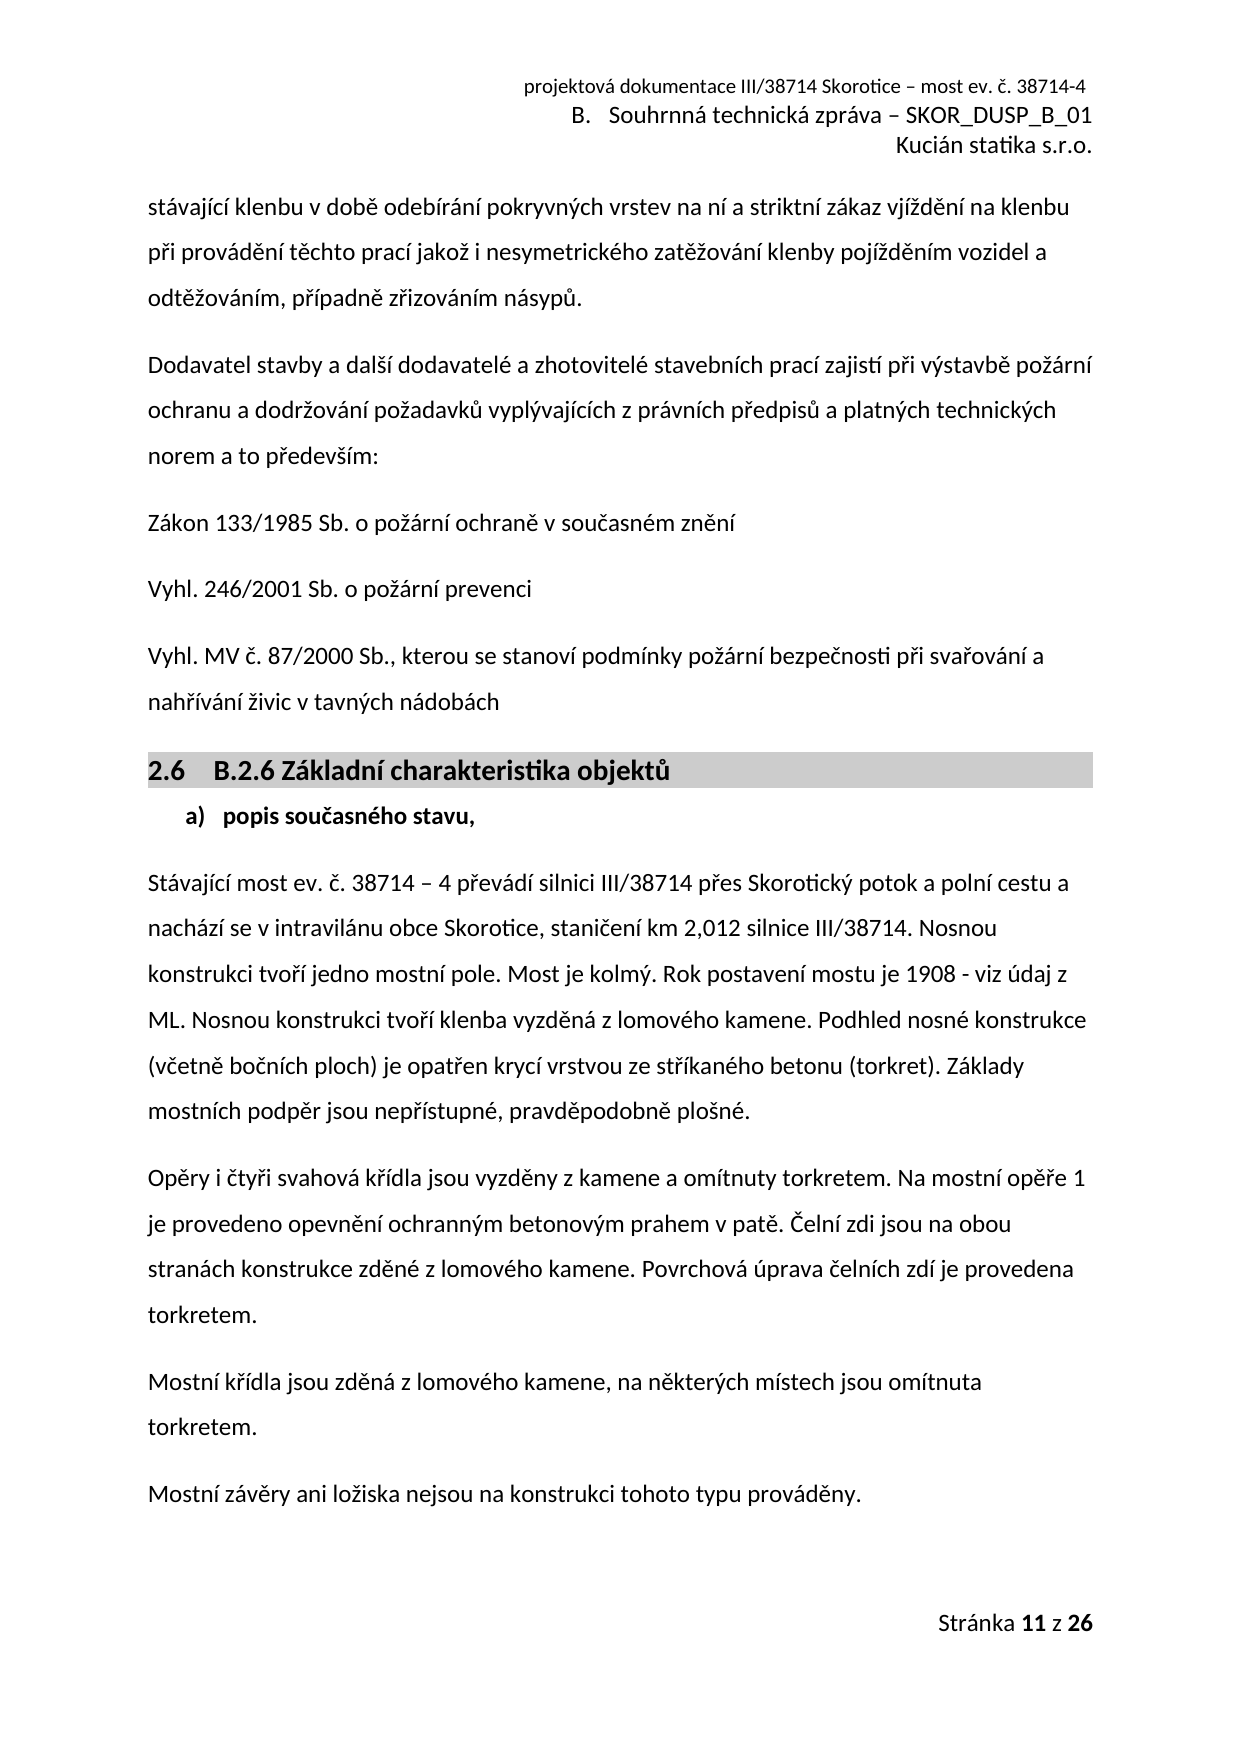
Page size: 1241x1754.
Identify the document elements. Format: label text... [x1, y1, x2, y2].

text Dodavatel stavby a další dodavatelé a zhotovitelé stavebních prací zajistí při výstavbě požární ochranu a dodržování požadavků vyplývajících z právních předpisů a platných technických norem a to především: [148, 349, 1093, 471]
text Vyhl. 246/2001 Sb. o požární prevenci [148, 573, 1093, 604]
text Stávající most ev. č. 38714 – 4 převádí silnici III/38714 přes Skorotický potok a polní cestu a nachází se v intravilánu obce Skorotice, staničení km 2,012 silnice III/38714. Nosnou konstrukci tvoří jedno mostní pole. Most je kolmý. Rok postavení mostu je 1908 - viz údaj z ML. Nosnou konstrukci tvoří klenba vyzděná z lomového kamene. Podhled nosné konstrukce (včetně bočních ploch) je opatřen krycí vrstvou ze stříkaného betonu (torkret). Základy mostních podpěr jsou nepřístupné, pravděpodobně plošné. [148, 867, 1093, 1126]
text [148, 191, 1093, 313]
text Mostní závěry ani ložiska nejsou na konstrukci tohoto typu prováděny. [148, 1478, 1093, 1509]
subtitle B.2.6 Základní charakteristika objektů [148, 752, 1093, 788]
text Zákon 133/1985 Sb. o požární ochraně v současném znění [148, 507, 1093, 537]
list popis současného stavu, [185, 800, 1093, 831]
text Mostní křídla jsou zděná z lomového kamene, na některých místech jsou omítnuta torkretem. [148, 1366, 1093, 1442]
text Opěry i čtyři svahová křídla jsou vyzděny z kamene a omítnuty torkretem. Na mostní opěře 1 je provedeno opevnění ochranným betonovým prahem v patě. Čelní zdi jsou na obou stranách konstrukce zděné z lomového kamene. Povrchová úprava čelních zdí je provedena torkretem. [148, 1162, 1093, 1330]
text Vyhl. MV č. 87/2000 Sb., kterou se stanoví podmínky požární bezpečnosti při svařování a nahřívání živic v tavných nádobách [148, 640, 1093, 716]
